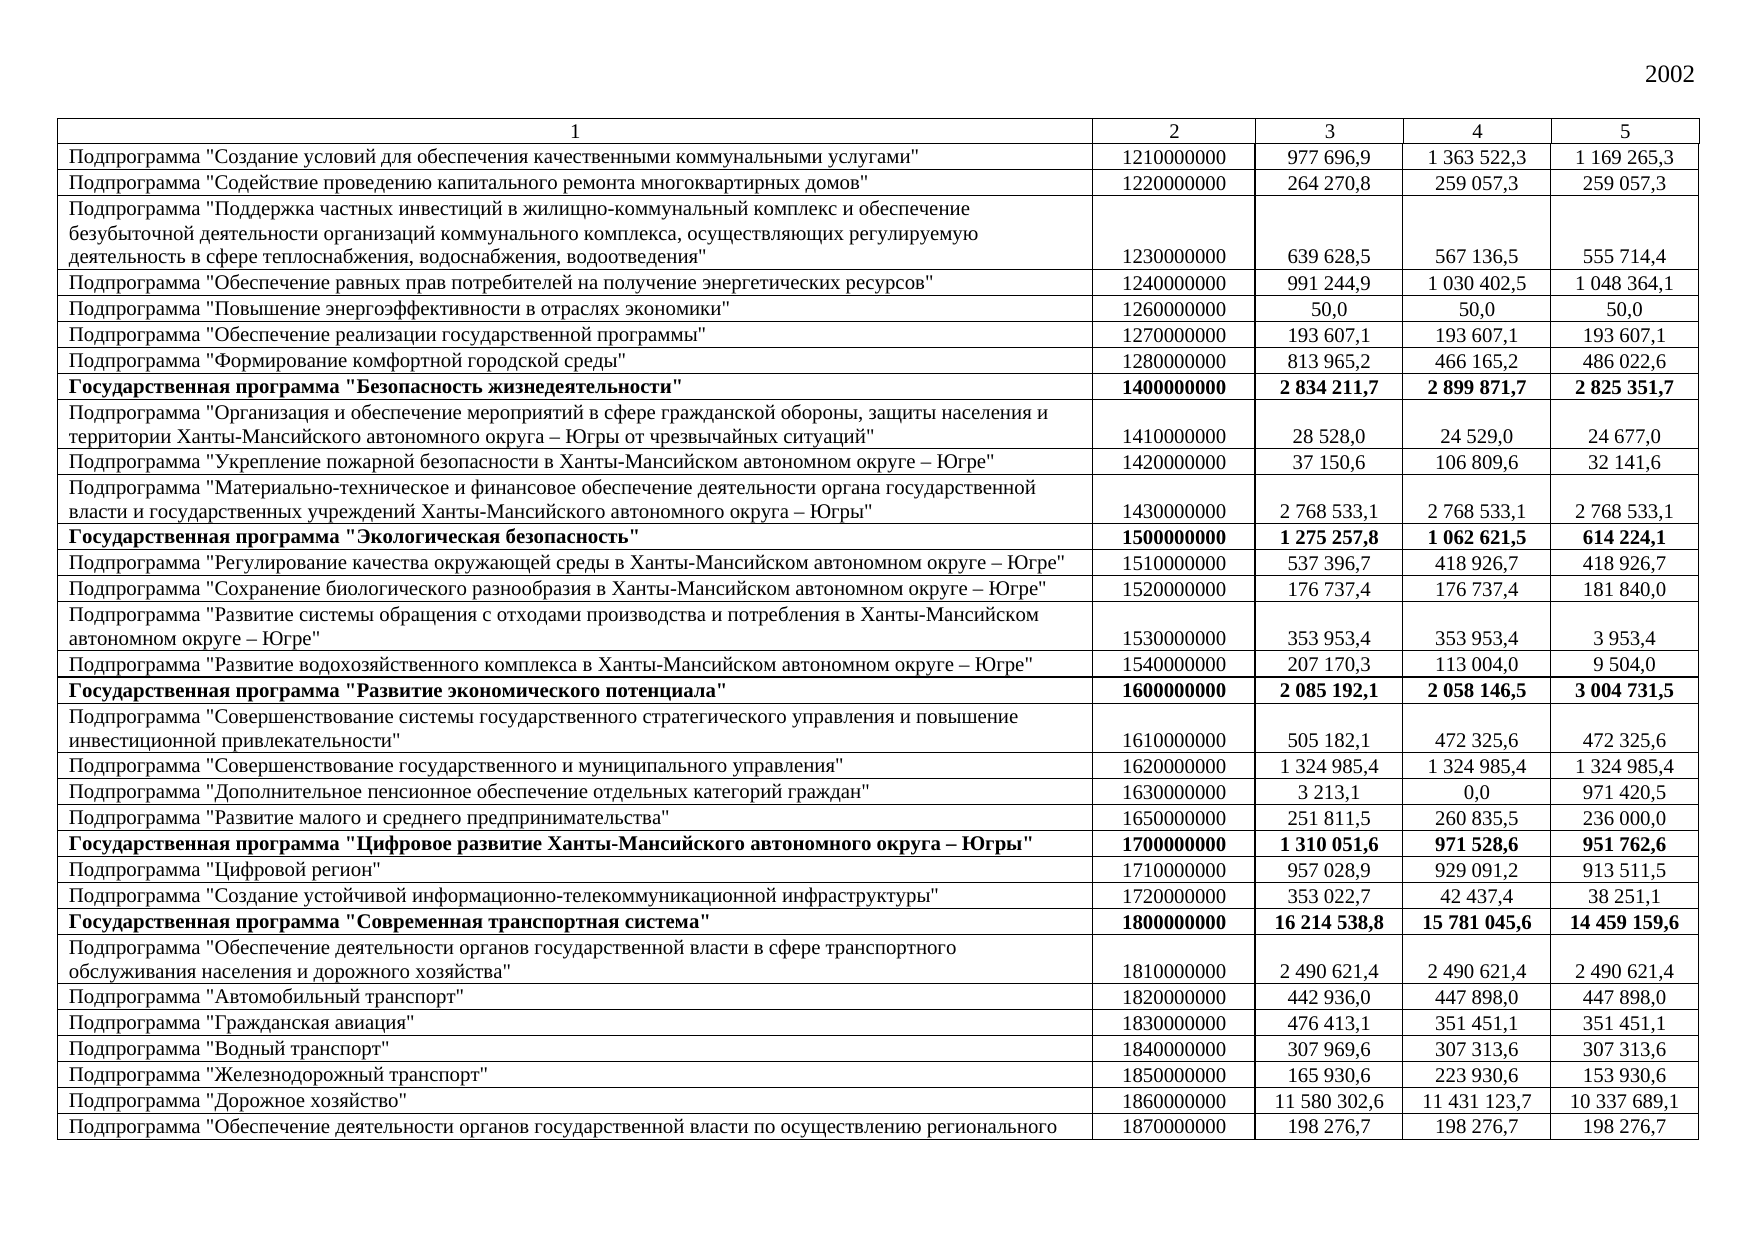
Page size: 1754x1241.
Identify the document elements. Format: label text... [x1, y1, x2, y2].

table_cell 42 437,4 [1403, 883, 1550, 908]
table_cell 505 182,1 [1256, 704, 1402, 752]
table_cell 1810000000 [1093, 935, 1254, 983]
table_cell 1 324 985,4 [1403, 753, 1550, 778]
table_cell 1840000000 [1093, 1036, 1254, 1061]
table_cell Подпрограмма "Сохранение биологического разнообразия в Ханты-Мансийском автономном округе – Югре" [58, 576, 1092, 601]
table_cell 813 965,2 [1256, 348, 1402, 373]
table_cell 2 490 621,4 [1551, 935, 1698, 983]
table_cell Подпрограмма "Железнодорожный транспорт" [58, 1062, 1092, 1087]
table_cell Подпрограмма "Регулирование качества окружающей среды в Ханты-Мансийском автономном округе – Югре" [58, 550, 1092, 575]
table_cell 50,0 [1551, 296, 1698, 321]
table_cell Подпрограмма "Развитие малого и среднего предпринимательства" [58, 805, 1092, 830]
table_cell Подпрограмма "Укрепление пожарной безопасности в Ханты-Мансийском автономном округе – Югре" [58, 449, 1092, 474]
table_cell 1 275 257,8 [1256, 524, 1402, 549]
table_cell 418 926,7 [1551, 550, 1698, 575]
table_cell 37 150,6 [1256, 449, 1402, 474]
table_cell 957 028,9 [1256, 857, 1402, 882]
table_cell Государственная программа "Цифровое развитие Ханты-Мансийского автономного округа – Югры" [58, 831, 1092, 856]
table_cell 50,0 [1403, 296, 1550, 321]
table_cell 537 396,7 [1256, 550, 1402, 575]
table_cell 2 490 621,4 [1403, 935, 1550, 983]
table_cell 1420000000 [1093, 449, 1254, 474]
table_cell 2 825 351,7 [1551, 374, 1698, 399]
table_cell 1600000000 [1093, 678, 1254, 702]
table_cell Подпрограмма "Дополнительное пенсионное обеспечение отдельных категорий граждан" [58, 779, 1092, 804]
table_cell 11 580 302,6 [1256, 1088, 1402, 1113]
table_header 2 [1093, 119, 1255, 143]
table_cell 1240000000 [1093, 270, 1254, 294]
table_cell 1260000000 [1093, 296, 1254, 321]
table_cell 639 628,5 [1256, 196, 1402, 268]
table_cell 24 529,0 [1403, 400, 1550, 448]
table_cell 1610000000 [1093, 704, 1254, 752]
table_cell 259 057,3 [1403, 170, 1550, 195]
table_cell 2 834 211,7 [1256, 374, 1402, 399]
table_cell 351 451,1 [1403, 1010, 1550, 1035]
table_cell 176 737,4 [1256, 576, 1402, 601]
table_cell 3 004 731,5 [1551, 678, 1698, 702]
table_cell 476 413,1 [1256, 1010, 1402, 1035]
table_cell Подпрограмма "Дорожное хозяйство" [58, 1088, 1092, 1113]
table_cell Подпрограмма "Цифровой регион" [58, 857, 1092, 882]
table_cell Подпрограмма "Обеспечение реализации государственной программы" [58, 322, 1092, 347]
table_cell Подпрограмма "Создание условий для обеспечения качественными коммунальными услугами" [58, 144, 1092, 169]
table_cell 353 953,4 [1403, 602, 1550, 650]
table_cell 193 607,1 [1551, 322, 1698, 347]
table_cell 555 714,4 [1551, 196, 1698, 268]
table_cell 971 528,6 [1403, 831, 1550, 856]
table_cell 1620000000 [1093, 753, 1254, 778]
table_cell 1710000000 [1093, 857, 1254, 882]
table_cell 567 136,5 [1403, 196, 1550, 268]
table_cell 1 324 985,4 [1551, 753, 1698, 778]
table_header 5 [1552, 119, 1699, 143]
table_cell Подпрограмма "Автомобильный транспорт" [58, 984, 1092, 1009]
table_cell 418 926,7 [1403, 550, 1550, 575]
table_cell 264 270,8 [1256, 170, 1402, 195]
table_cell 1 324 985,4 [1256, 753, 1402, 778]
table_cell Подпрограмма "Материально-техническое и финансовое обеспечение деятельности органа государственной власти и государственных учреждений Ханты-Мансийского автономного округа – Югры" [58, 475, 1092, 523]
table_cell 1220000000 [1093, 170, 1254, 195]
table_cell 991 244,9 [1256, 270, 1402, 294]
table_cell 223 930,6 [1403, 1062, 1550, 1087]
table_cell 1 363 522,3 [1403, 144, 1550, 169]
table_cell Подпрограмма "Создание устойчивой информационно-телекоммуникационной инфраструктуры" [58, 883, 1092, 908]
table_cell 2 768 533,1 [1551, 475, 1698, 523]
table_cell 913 511,5 [1551, 857, 1698, 882]
table_cell 16 214 538,8 [1256, 909, 1402, 934]
table_cell Подпрограмма "Поддержка частных инвестиций в жилищно-коммунальный комплекс и обеспечение безубыточной деятельности организаций коммунального комплекса, осуществляющих регулируемую деятельность в сфере теплоснабжения, водоснабжения, водоотведения" [58, 196, 1092, 268]
table_cell 14 459 159,6 [1551, 909, 1698, 934]
table_cell Подпрограмма "Совершенствование системы государственного стратегического управления и повышение инвестиционной привлекательности" [58, 704, 1092, 752]
table_cell 1630000000 [1093, 779, 1254, 804]
table_cell 1650000000 [1093, 805, 1254, 830]
table_cell Подпрограмма "Обеспечение равных прав потребителей на получение энергетических ресурсов" [58, 270, 1092, 294]
table_cell 951 762,6 [1551, 831, 1698, 856]
table_cell 466 165,2 [1403, 348, 1550, 373]
table_cell 24 677,0 [1551, 400, 1698, 448]
table_cell 1 062 621,5 [1403, 524, 1550, 549]
table_cell 1430000000 [1093, 475, 1254, 523]
table_cell 259 057,3 [1551, 170, 1698, 195]
table_cell 11 431 123,7 [1403, 1088, 1550, 1113]
table_cell 1400000000 [1093, 374, 1254, 399]
table_cell 1 030 402,5 [1403, 270, 1550, 294]
table_cell 193 607,1 [1256, 322, 1402, 347]
table_cell 353 953,4 [1256, 602, 1402, 650]
table_cell Подпрограмма "Водный транспорт" [58, 1036, 1092, 1061]
table_cell 32 141,6 [1551, 449, 1698, 474]
table_cell 1720000000 [1093, 883, 1254, 908]
table_cell Подпрограмма "Развитие системы обращения с отходами производства и потребления в Ханты-Мансийском автономном округе – Югре" [58, 602, 1092, 650]
table_cell Подпрограмма "Совершенствование государственного и муниципального управления" [58, 753, 1092, 778]
table_cell 193 607,1 [1403, 322, 1550, 347]
table_cell 2 768 533,1 [1256, 475, 1402, 523]
table_cell 1700000000 [1093, 831, 1254, 856]
table_cell 307 969,6 [1256, 1036, 1402, 1061]
table_cell 38 251,1 [1551, 883, 1698, 908]
table_cell 307 313,6 [1551, 1036, 1698, 1061]
table_cell 198 276,7 [1551, 1114, 1698, 1139]
table_cell 351 451,1 [1551, 1010, 1698, 1035]
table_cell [58, 1114, 1092, 1139]
table_cell 3 213,1 [1256, 779, 1402, 804]
table_cell 977 696,9 [1256, 144, 1402, 169]
table_cell 2 085 192,1 [1256, 678, 1402, 702]
table_cell 472 325,6 [1551, 704, 1698, 752]
table_cell 165 930,6 [1256, 1062, 1402, 1087]
table_header 1 [58, 119, 1092, 143]
table_cell Подпрограмма "Обеспечение деятельности органов государственной власти в сфере транспортного обслуживания населения и дорожного хозяйства" [58, 935, 1092, 983]
table_cell 1820000000 [1093, 984, 1254, 1009]
table_cell 1870000000 [1093, 1114, 1254, 1139]
table_cell 3 953,4 [1551, 602, 1698, 650]
table_cell Государственная программа "Безопасность жизнедеятельности" [58, 374, 1092, 399]
table_cell 15 781 045,6 [1403, 909, 1550, 934]
table_cell 1520000000 [1093, 576, 1254, 601]
table_cell 2 899 871,7 [1403, 374, 1550, 399]
table_cell Подпрограмма "Развитие водохозяйственного комплекса в Ханты-Мансийском автономном округе – Югре" [58, 651, 1092, 676]
table_cell 2 058 146,5 [1403, 678, 1550, 702]
table_cell 198 276,7 [1403, 1114, 1550, 1139]
table_cell 1530000000 [1093, 602, 1254, 650]
table_cell 1510000000 [1093, 550, 1254, 575]
table_cell 106 809,6 [1403, 449, 1550, 474]
table_cell Подпрограмма "Содействие проведению капитального ремонта многоквартирных домов" [58, 170, 1092, 195]
table_cell 1800000000 [1093, 909, 1254, 934]
table_cell 447 898,0 [1403, 984, 1550, 1009]
table_cell 181 840,0 [1551, 576, 1698, 601]
table_cell Подпрограмма "Гражданская авиация" [58, 1010, 1092, 1035]
table_cell 1500000000 [1093, 524, 1254, 549]
table_cell 1 310 051,6 [1256, 831, 1402, 856]
table_cell 198 276,7 [1256, 1114, 1402, 1139]
table_cell 0,0 [1403, 779, 1550, 804]
table_cell Подпрограмма "Формирование комфортной городской среды" [58, 348, 1092, 373]
table_cell 1 169 265,3 [1551, 144, 1698, 169]
table_cell 472 325,6 [1403, 704, 1550, 752]
table_header 4 [1404, 119, 1551, 143]
table_cell 353 022,7 [1256, 883, 1402, 908]
table_cell 1 048 364,1 [1551, 270, 1698, 294]
table_header 3 [1256, 119, 1403, 143]
table_cell Подпрограмма "Организация и обеспечение мероприятий в сфере гражданской обороны, защиты населения и территории Ханты-Мансийского автономного округа – Югры от чрезвычайных ситуаций" [58, 400, 1092, 448]
table_cell 9 504,0 [1551, 651, 1698, 676]
table_cell 1540000000 [1093, 651, 1254, 676]
table_cell 260 835,5 [1403, 805, 1550, 830]
table_cell 486 022,6 [1551, 348, 1698, 373]
table_cell 113 004,0 [1403, 651, 1550, 676]
table_cell 1850000000 [1093, 1062, 1254, 1087]
table_cell 207 170,3 [1256, 651, 1402, 676]
table_cell 929 091,2 [1403, 857, 1550, 882]
table_cell 236 000,0 [1551, 805, 1698, 830]
table_cell 176 737,4 [1403, 576, 1550, 601]
table_cell 447 898,0 [1551, 984, 1698, 1009]
table_cell 153 930,6 [1551, 1062, 1698, 1087]
table_cell 50,0 [1256, 296, 1402, 321]
table_cell 614 224,1 [1551, 524, 1698, 549]
table_cell 251 811,5 [1256, 805, 1402, 830]
table_cell 1410000000 [1093, 400, 1254, 448]
table_cell 1280000000 [1093, 348, 1254, 373]
table_cell 1860000000 [1093, 1088, 1254, 1113]
table_cell 1830000000 [1093, 1010, 1254, 1035]
table_cell Государственная программа "Современная транспортная система" [58, 909, 1092, 934]
table_cell 10 337 689,1 [1551, 1088, 1698, 1113]
table_cell 1210000000 [1093, 144, 1254, 169]
table_cell 28 528,0 [1256, 400, 1402, 448]
table_cell Государственная программа "Экологическая безопасность" [58, 524, 1092, 549]
table_cell Государственная программа "Развитие экономического потенциала" [58, 678, 1092, 702]
table_cell 1270000000 [1093, 322, 1254, 347]
table_cell 971 420,5 [1551, 779, 1698, 804]
table_cell 2 768 533,1 [1403, 475, 1550, 523]
table_cell 2 490 621,4 [1256, 935, 1402, 983]
table_cell 1230000000 [1093, 196, 1254, 268]
table_cell Подпрограмма "Повышение энергоэффективности в отраслях экономики" [58, 296, 1092, 321]
table_cell 442 936,0 [1256, 984, 1402, 1009]
table_cell 307 313,6 [1403, 1036, 1550, 1061]
